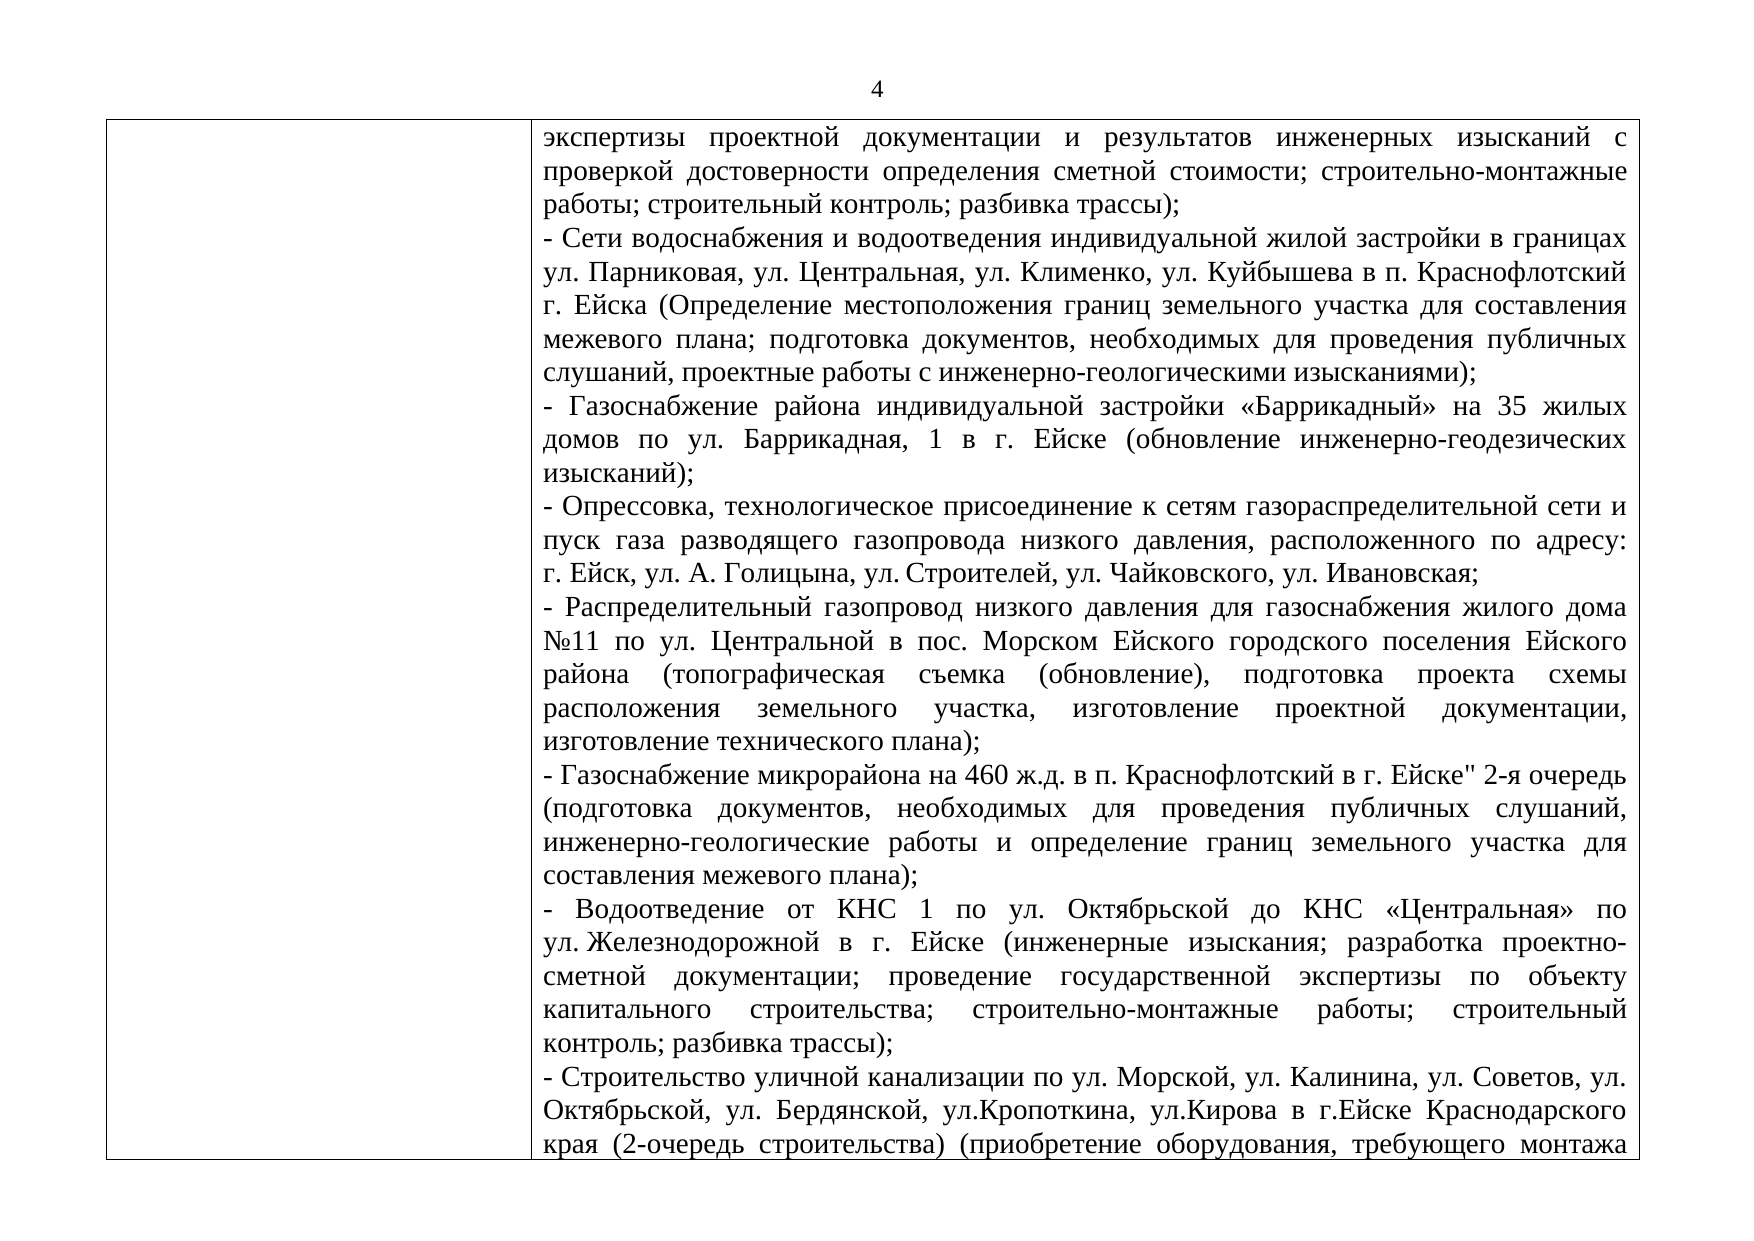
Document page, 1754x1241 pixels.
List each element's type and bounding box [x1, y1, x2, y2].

table_cell [532, 120, 1639, 1159]
table_cell [107, 120, 531, 1159]
